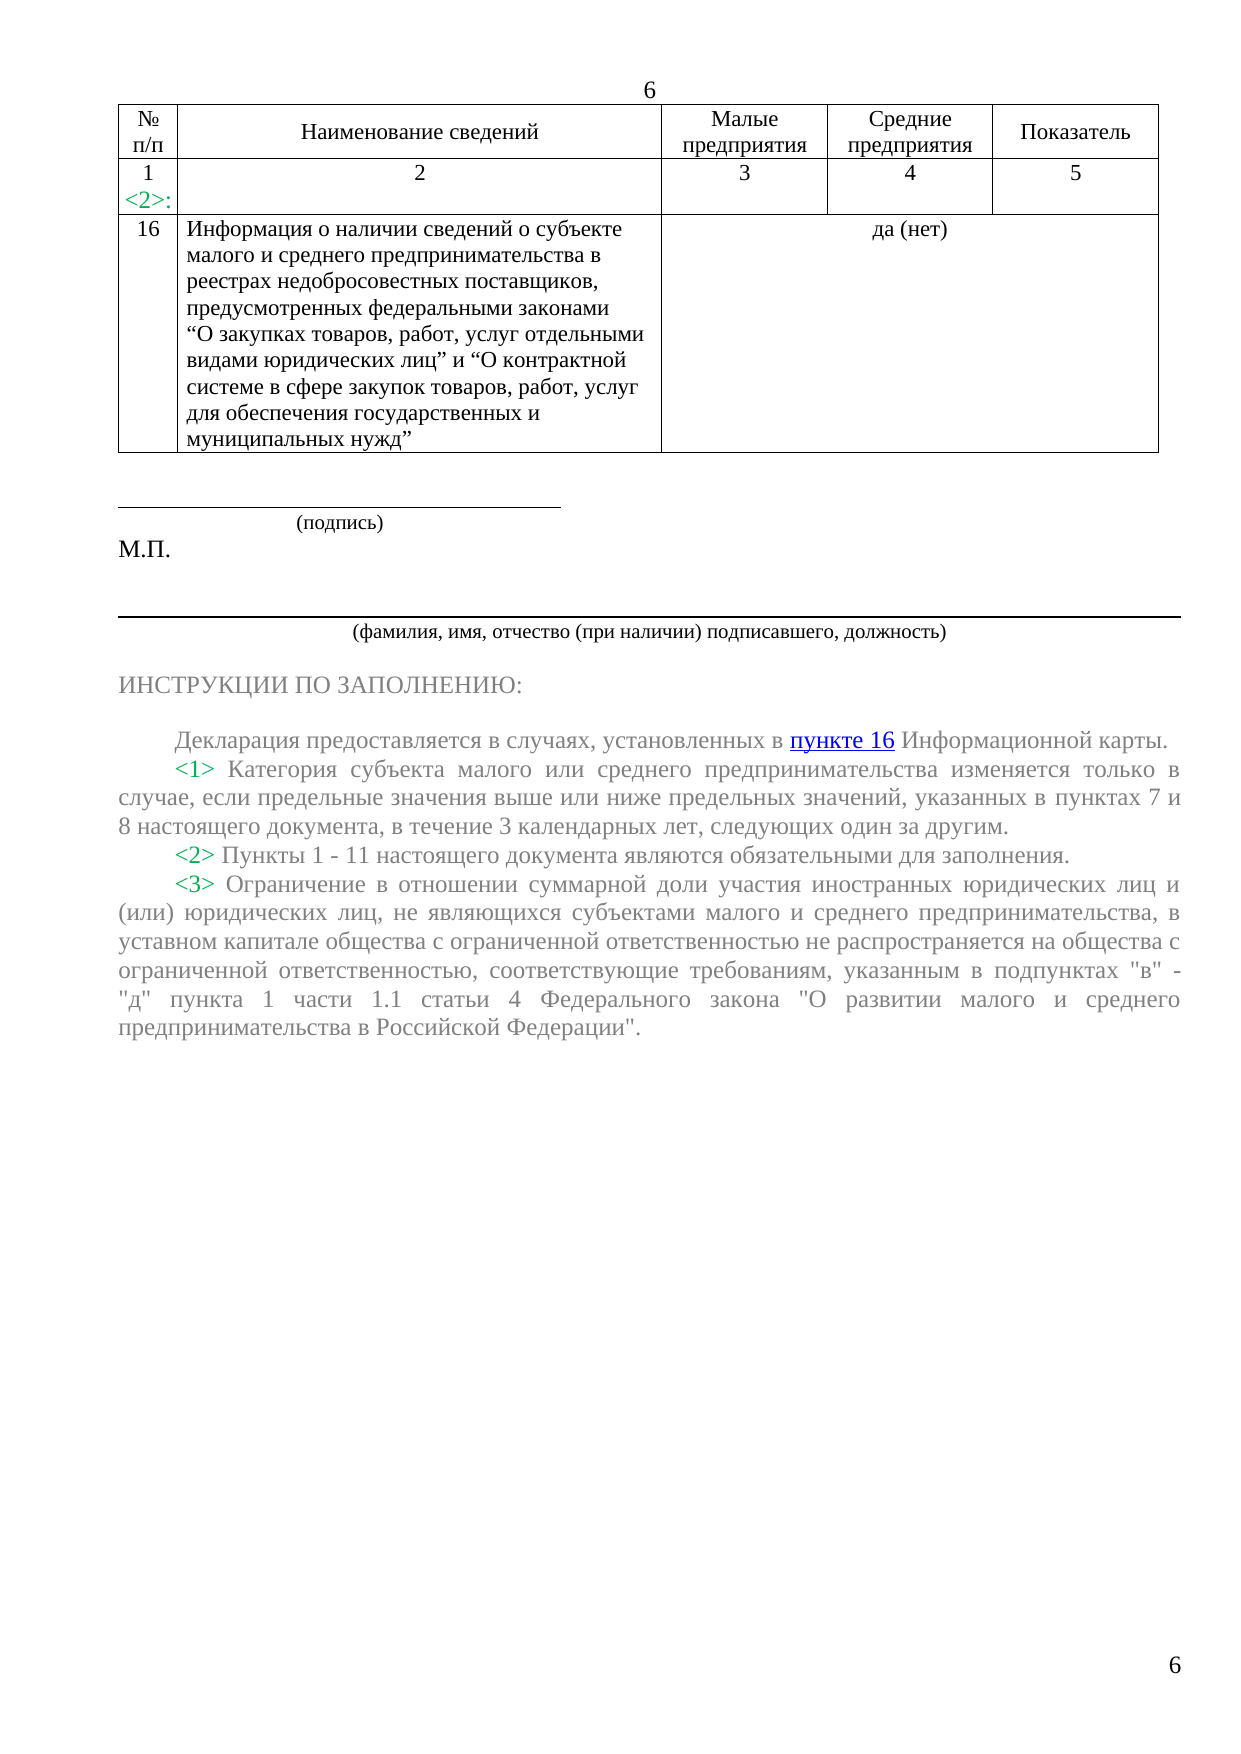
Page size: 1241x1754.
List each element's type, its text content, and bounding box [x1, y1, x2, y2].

text <3> Ограничение в отношении суммарной доли участия иностранных юридических лиц и (или) юридических лиц, не являющихся субъектами малого и среднего предпринимательства, в уставном капитале общества с ограниченной ответственностью не распространяется на общества с ограниченной ответственностью, соответствующие требованиям, указанным в подпунктах "в" - "д" пункта 1 части 1.1 статьи 4 Федерального закона "О развитии малого и среднего предпринимательства в Российской Федерации". [118, 869, 1181, 1041]
table_cell 2 [178, 159, 661, 214]
table_cell 1 <2>: [119, 159, 177, 214]
text (подпись) [118, 508, 561, 534]
text (фамилия, имя, отчество (при наличии) подписавшего, должность) [118, 618, 1181, 643]
table_cell 16 [119, 215, 177, 452]
table_cell да (нет) [662, 215, 1158, 452]
text <2> Пункты 1 - 11 настоящего документа являются обязательными для заполнения. [118, 840, 1181, 869]
table_header Показатель [993, 105, 1158, 157]
table_header Малые предприятия [662, 105, 827, 157]
table_header № п/п [119, 105, 177, 157]
table_cell 4 [828, 159, 992, 214]
table_cell 5 [993, 159, 1158, 214]
text Декларация предоставляется в случаях, установленных в пункте 16 Информационной карты. [118, 725, 1181, 754]
text <1> Категория субъекта малого или среднего предпринимательства изменяется только в случае, если предельные значения выше или ниже предельных значений, указанных в пунктах 7 и 8 настоящего документа, в течение 3 календарных лет, следующих один за другим. [118, 754, 1181, 840]
text М.П. [118, 534, 1181, 563]
table_header Средние предприятия [828, 105, 992, 157]
table_cell 3 [662, 159, 827, 214]
table_header Наименование сведений [178, 105, 661, 157]
text ИНСТРУКЦИИ ПО ЗАПОЛНЕНИЮ: [118, 670, 1181, 699]
table_cell Информация о наличии сведений о субъекте малого и среднего предпринимательства в реестрах недобросовестных поставщиков, предусмотренных федеральными законами “О закупках товаров, работ, услуг отдельными видами юридических лиц” и “О контрактной системе в сфере закупок товаров, работ, услуг для обеспечения государственных и муниципальных нужд” [178, 215, 661, 452]
